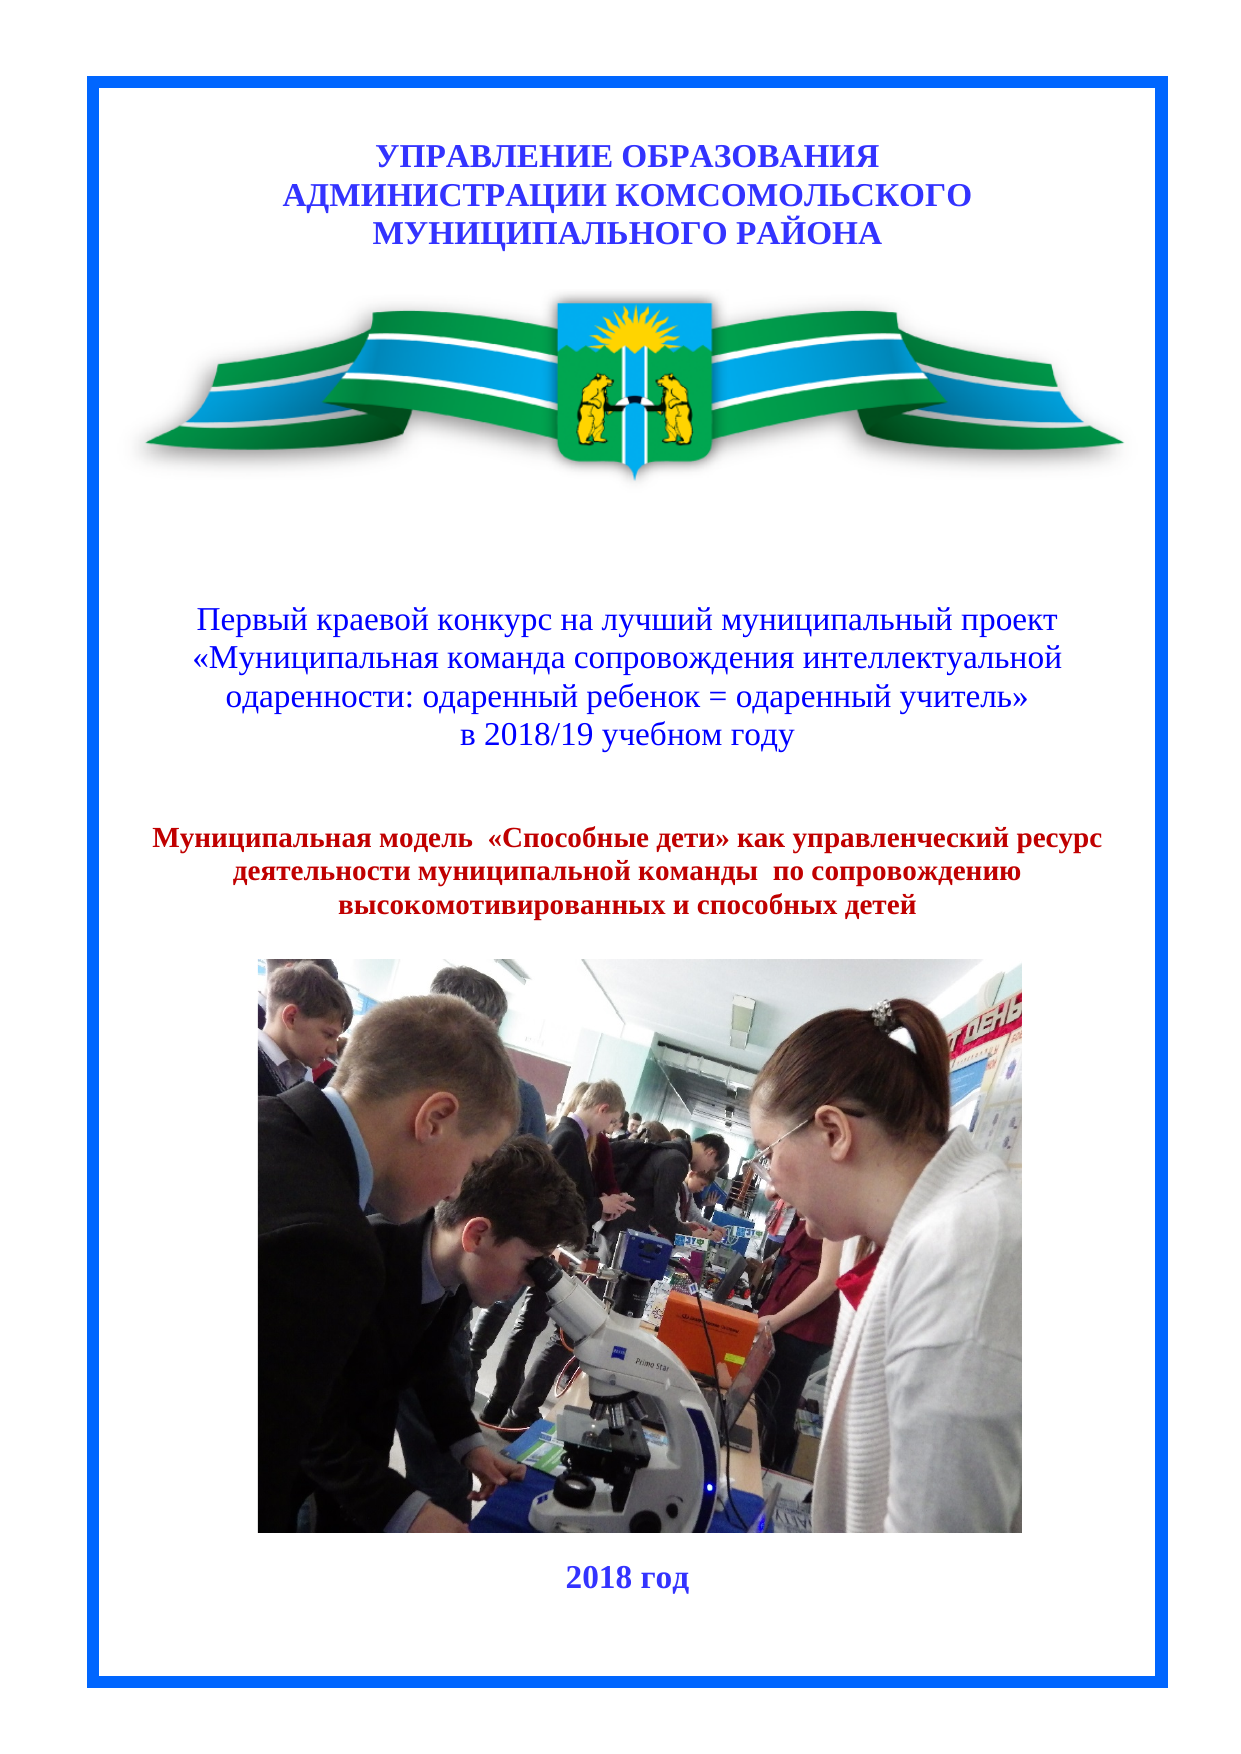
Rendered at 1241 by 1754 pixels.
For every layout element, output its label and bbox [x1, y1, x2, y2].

picture [114, 289, 1141, 495]
picture [257, 959, 1022, 1533]
